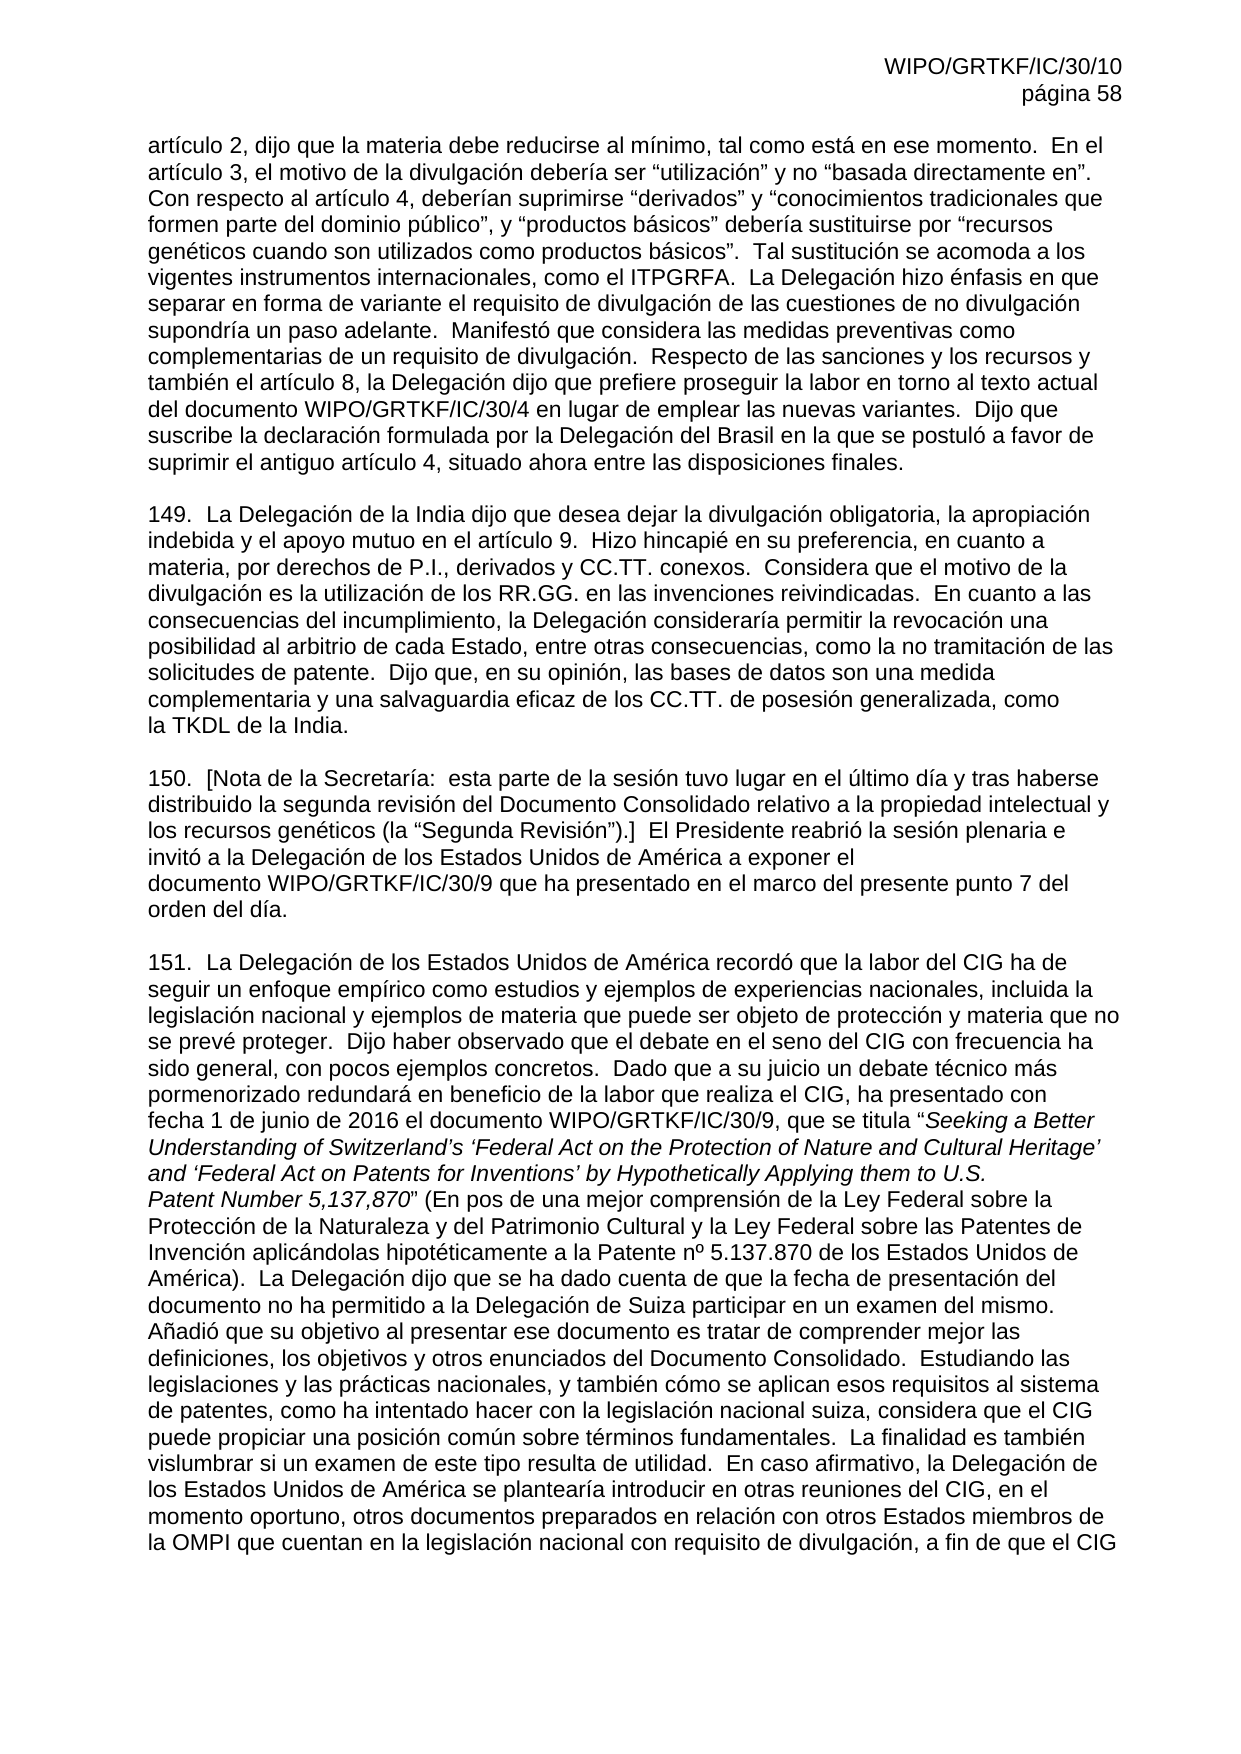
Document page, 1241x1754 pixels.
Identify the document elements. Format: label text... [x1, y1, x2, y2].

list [148, 949, 1122, 1555]
list La Delegación de la India dijo que desea dejar la divulgación obligatoria, la apropiación indebida y el apoyo mutuo en el artículo 9. Hizo hincapié en su preferencia, en cuanto a materia, por derechos de P.I., derivados y CC.TT. conexos. Considera que el motivo de la divulgación es la utilización de los RR.GG. en las invenciones reivindicadas. En cuanto a las consecuencias del incumplimiento, la Delegación consideraría permitir la revocación una posibilidad al arbitrio de cada Estado, entre otras consecuencias, como la no tramitación de las solicitudes de patente. Dijo que, en su opinión, las bases de datos son una medida complementaria y una salvaguardia eficaz de los CC.TT. de posesión generalizada, como la TKDL de la India. [148, 501, 1122, 738]
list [148, 132, 1122, 475]
list [Nota de la Secretaría: esta parte de la sesión tuvo lugar en el último día y tras haberse distribuido la segunda revisión del Documento Consolidado relativo a la propiedad intelectual y los recursos genéticos (la “Segunda Revisión”).] El Presidente reabrió la sesión plenaria e invitó a la Delegación de los Estados Unidos de América a exponer el documento WIPO/GRTKF/IC/30/9 que ha presentado en el marco del presente punto 7 del orden del día. [148, 765, 1122, 923]
